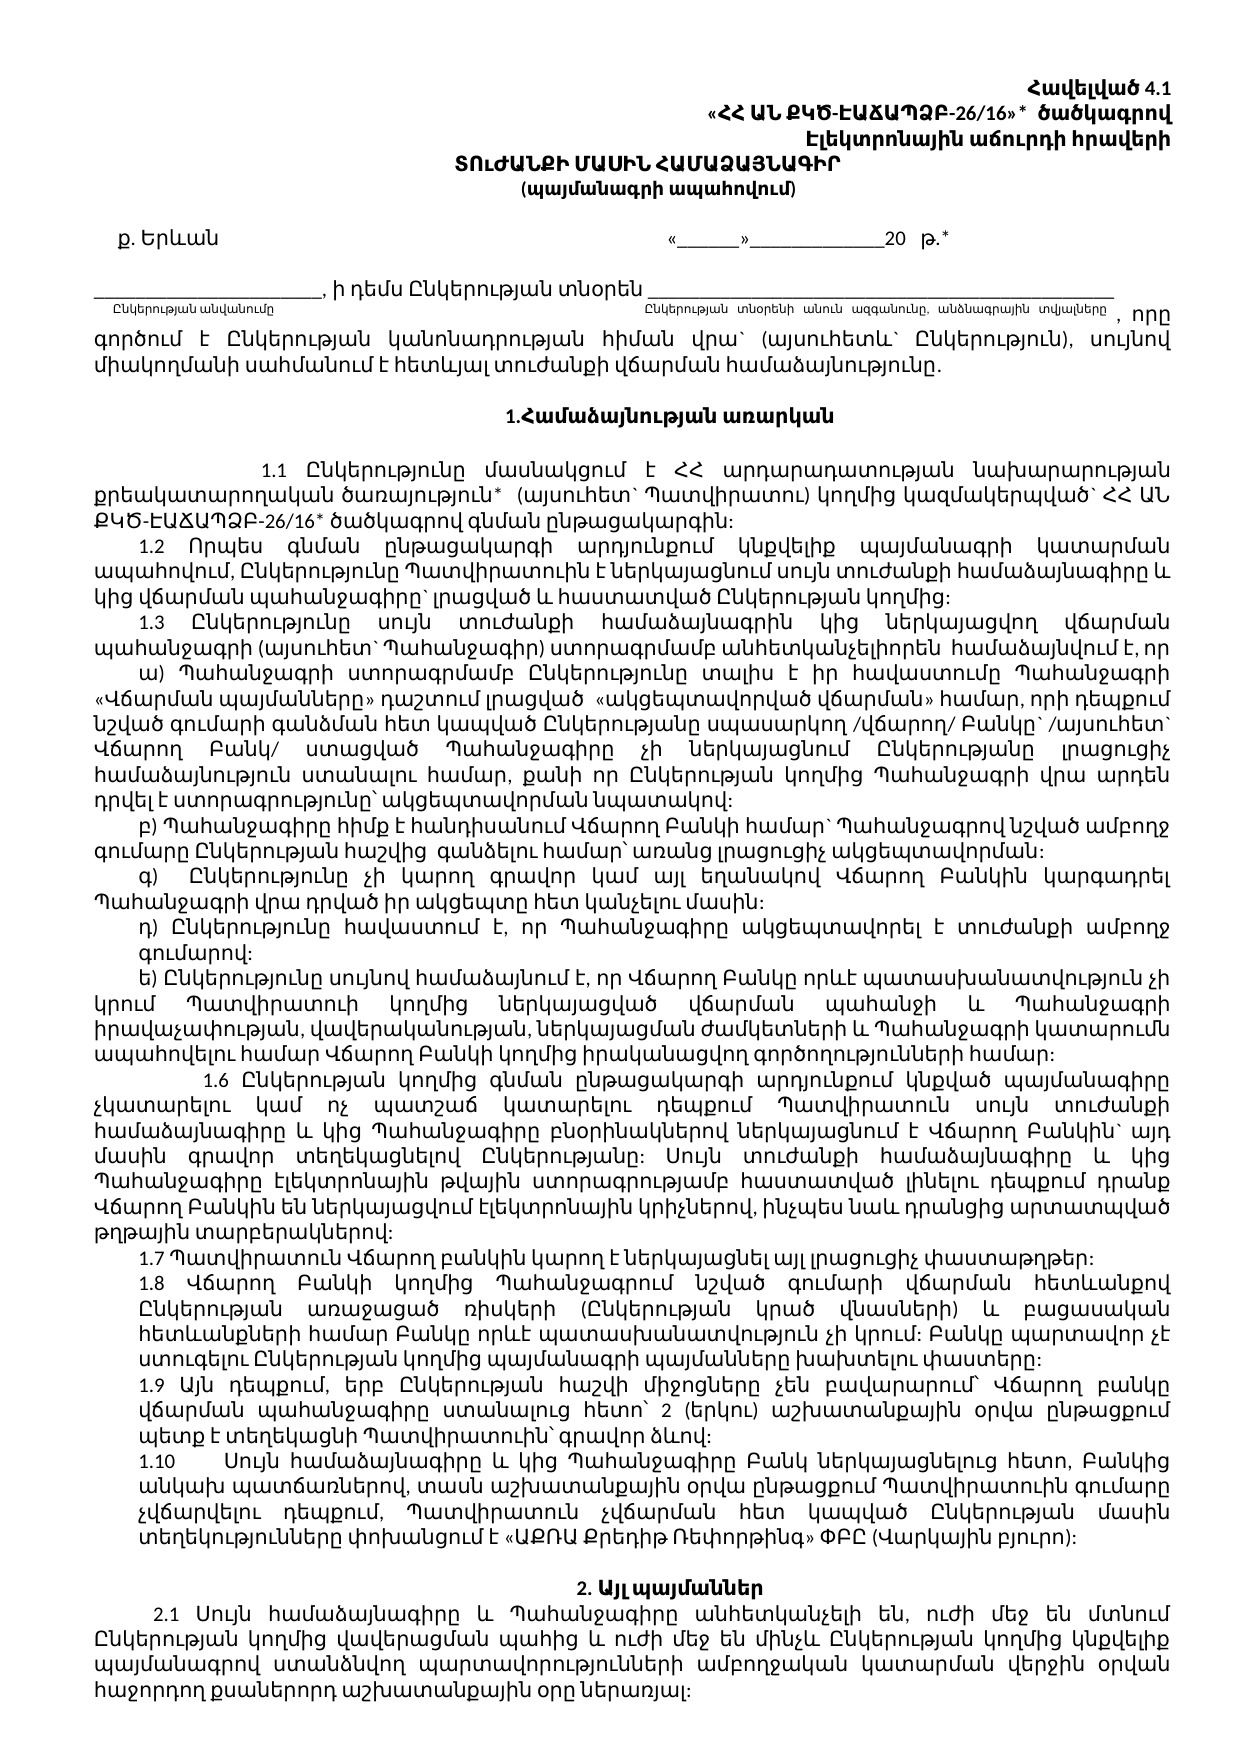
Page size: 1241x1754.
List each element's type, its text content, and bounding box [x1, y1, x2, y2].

text դ) Ընկերությունը հավաստում է, որ Պահանջագիրը ակցեպտավորել է տուժանքի ամբողջ գումարով: [138, 914, 1171, 965]
text ա) Պահանջագրի ստորագրմամբ Ընկերությունը տալիս է իր հավաստումը Պահանջագրի «Վճարման պայմանները» դաշտում լրացված «ակցեպտավորված վճարման» համար, որի դեպքում նշված գումարի գանձման հետ կապված Ընկերությանը սպասարկող /վճարող/ Բանկը` /այսուհետ` Վճարող Բանկ/ ստացված Պահանջագիրը չի ներկայացնում Ընկերությանը լրացուցիչ համաձայնություն ստանալու համար, քանի որ Ընկերության կողմից Պահանջագրի վրա արդեն դրվել է ստորագրությունը՝ ակցեպտավորման նպատակով: [94, 660, 1171, 813]
text Հավելված 4.1 [94, 75, 1171, 100]
text ք. Երևան «______»_____________20 թ.* [94, 225, 1171, 250]
text գ) Ընկերությունը չի կարող գրավոր կամ այլ եղանակով Վճարող Բանկին կարգադրել Պահանջագրի վրա դրված իր ակցեպտը հետ կանչելու մասին: [94, 864, 1171, 914]
text 1.7 Պատվիրատուն Վճարող բանկին կարող է ներկայացնել այլ լրացուցիչ փաստաթղթեր: [138, 1245, 1171, 1270]
text ՏՈւԺԱՆՔԻ ՄԱՍԻՆ ՀԱՄԱՁԱՅՆԱԳԻՐ [94, 151, 1171, 177]
text 1.Համաձայնության առարկան [169, 403, 1171, 428]
text 1.2 Որպես գնման ընթացակարգի արդյունքում կնքվելիք պայմանագրի կատարման ապահովում, Ընկերությունը Պատվիրատուին է ներկայացնում սույն տուժանքի համաձայնագիրը և կից վճարման պահանջագիրը` լրացված և հաստատված Ընկերության կողմից: [94, 533, 1171, 609]
text «ՀՀ ԱՆ ՔԿԾ-ԷԱՃԱՊՁԲ-26/16»* ծածկագրով [94, 100, 1171, 126]
text 1.8 Վճարող Բանկի կողմից Պահանջագրում նշված գումարի վճարման հետևանքով Ընկերության առաջացած ռիսկերի (Ընկերության կրած վնասների) և բացասական հետևանքների համար Բանկը որևէ պատասխանատվություն չի կրում: Բանկը պարտավոր չէ ստուգելու Ընկերության կողմից պայմանագրի պայմանները խախտելու փաստերը: [138, 1270, 1171, 1372]
text Էլեկտրոնային աճուրդի հրավերի [94, 126, 1171, 151]
text 2. Այլ պայմաններ [169, 1575, 1171, 1601]
text 1.9 Այն դեպքում, երբ Ընկերության հաշվի միջոցները չեն բավարարում՝ Վճարող բանկը վճարման պահանջագիրը ստանալուց հետո՝ 2 (երկու) աշխատանքային օրվա ընթացքում պետք է տեղեկացնի Պատվիրատուին՝ գրավոր ձևով: [138, 1372, 1171, 1448]
text 1.6 Ընկերության կողմից գնման ընթացակարգի արդյունքում կնքված պայմանագիրը չկատարելու կամ ոչ պատշաճ կատարելու դեպքում Պատվիրատուն սույն տուժանքի համաձայնագիրը և կից Պահանջագիրը բնօրինակներով ներկայացնում է Վճարող Բանկին` այդ մասին գրավոր տեղեկացնելով Ընկերությանը: Սույն տուժանքի համաձայնագիրը և կից Պահանջագիրը էլեկտրոնային թվային ստորագրությամբ հաստատված լինելու դեպքում դրանք Վճարող Բանկին են ներկայացվում էլեկտրոնային կրիչներով, ինչպես նաև դրանցից արտատպված թղթային տարբերակներով: [94, 1067, 1171, 1245]
text 1.3 Ընկերությունը սույն տուժանքի համաձայնագրին կից ներկայացվող վճարման պահանջագրի (այսուհետ` Պահանջագիր) ստորագրմամբ անհետկանչելիորեն համաձայնվում է, որ [94, 609, 1171, 660]
text Ընկերության անվանումը Ընկերության տնօրենի անուն ազգանունը, անձնագրային տվյալները , որը գործում է Ընկերության կանոնադրության հիման վրա` (այսուհետև` Ընկերություն), սույնով միակողմանի սահմանում է հետևյալ տուժանքի վճարման համաձայնությունը. [94, 301, 1171, 377]
text ե) Ընկերությունը սույնով համաձայնում է, որ Վճարող Բանկը որևէ պատասխանատվություն չի կրում Պատվիրատուի կողմից ներկայացված վճարման պահանջի և Պահանջագրի իրավաչափության, վավերականության, ներկայացման ժամկետների և Պահանջագրի կատարումն ապահովելու համար Վճարող Բանկի կողմից իրականացվող գործողությունների համար: [94, 965, 1171, 1067]
text 2.1 Սույն համաձայնագիրը և Պահանջագիրը անհետկանչելի են, ուժի մեջ են մտնում Ընկերության կողմից վավերացման պահից և ուժի մեջ են մինչև Ընկերության կողմից կնքվելիք պայմանագրով ստանձնվող պարտավորությունների ամբողջական կատարման վերջին օրվան հաջորդող քսաներորդ աշխատանքային օրը ներառյալ: [94, 1601, 1171, 1702]
text (պայմանագրի ապահովում) [94, 177, 1171, 199]
text ______________________, ի դեմս Ընկերության տնօրեն _____________________________________________ [94, 276, 1171, 301]
text 1.10 Սույն համաձայնագիրը և կից Պահանջագիրը Բանկ ներկայացնելուց հետո, Բանկից անկախ պատճառներով, տասն աշխատանքային օրվա ընթացքում Պատվիրատուին գումարը չվճարվելու դեպքում, Պատվիրատուն չվճարման հետ կապված Ընկերության մասին տեղեկությունները փոխանցում է «ԱՔՌԱ Քրեդիթ Ռեփորթինգ» ՓԲԸ (Վարկային բյուրո): [138, 1448, 1171, 1550]
text բ) Պահանջագիրը հիմք է հանդիսանում Վճարող Բանկի համար` Պահանջագրով նշված ամբողջ գումարը Ընկերության հաշվից գանձելու համար՝ առանց լրացուցիչ ակցեպտավորման: [94, 813, 1171, 864]
text 1.1 Ընկերությունը մասնակցում է ՀՀ արդարադատության նախարարության քրեակատարողական ծառայություն* (այսուհետ` Պատվիրատու) կողմից կազմակերպված` ՀՀ ԱՆ ՔԿԾ-ԷԱՃԱՊՁԲ-26/16* ծածկագրով գնման ընթացակարգին: [94, 457, 1171, 533]
